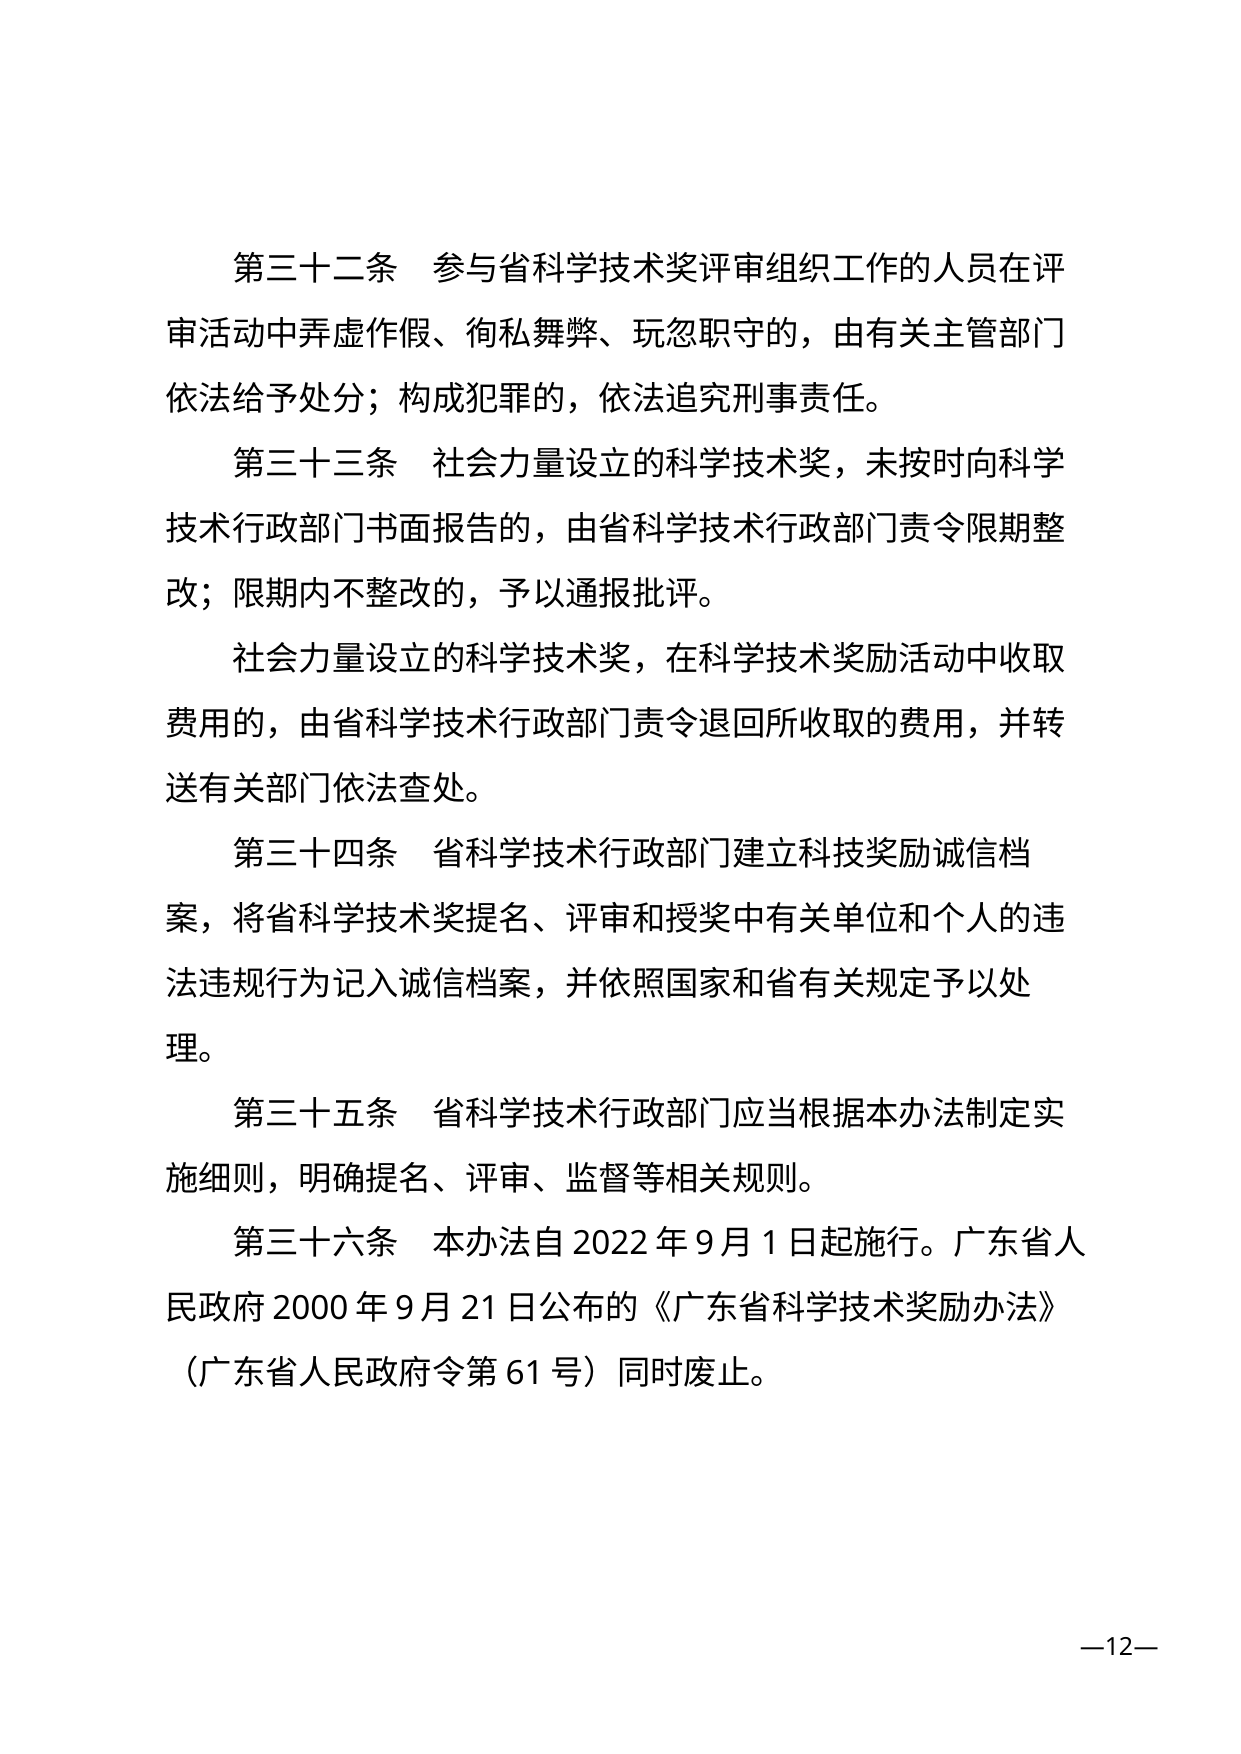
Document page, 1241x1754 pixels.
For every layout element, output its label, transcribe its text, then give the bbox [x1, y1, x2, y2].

text 第三十三条 社会力量设立的科学技术奖，未按时向科学技术行政部门书面报告的，由省科学技术行政部门责令限期整改；限期内不整改的，予以通报批评。 [165, 428, 1087, 623]
text 社会力量设立的科学技术奖，在科学技术奖励活动中收取费用的，由省科学技术行政部门责令退回所收取的费用，并转送有关部门依法查处。 [165, 623, 1087, 818]
text 第三十四条 省科学技术行政部门建立科技奖励诚信档案，将省科学技术奖提名、评审和授奖中有关单位和个人的违法违规行为记入诚信档案，并依照国家和省有关规定予以处理。 [165, 818, 1087, 1078]
text 第三十二条 参与省科学技术奖评审组织工作的人员在评审活动中弄虚作假、徇私舞弊、玩忽职守的，由有关主管部门依法给予处分；构成犯罪的，依法追究刑事责任。 [165, 233, 1087, 428]
text 第三十五条 省科学技术行政部门应当根据本办法制定实施细则，明确提名、评审、监督等相关规则。 [165, 1078, 1087, 1208]
text 第三十六条 本办法自2022年9月1日起施行。广东省人民政府2000年9月21日公布的《广东省科学技术奖励办法》（广东省人民政府令第61号）同时废止。 [165, 1208, 1087, 1403]
